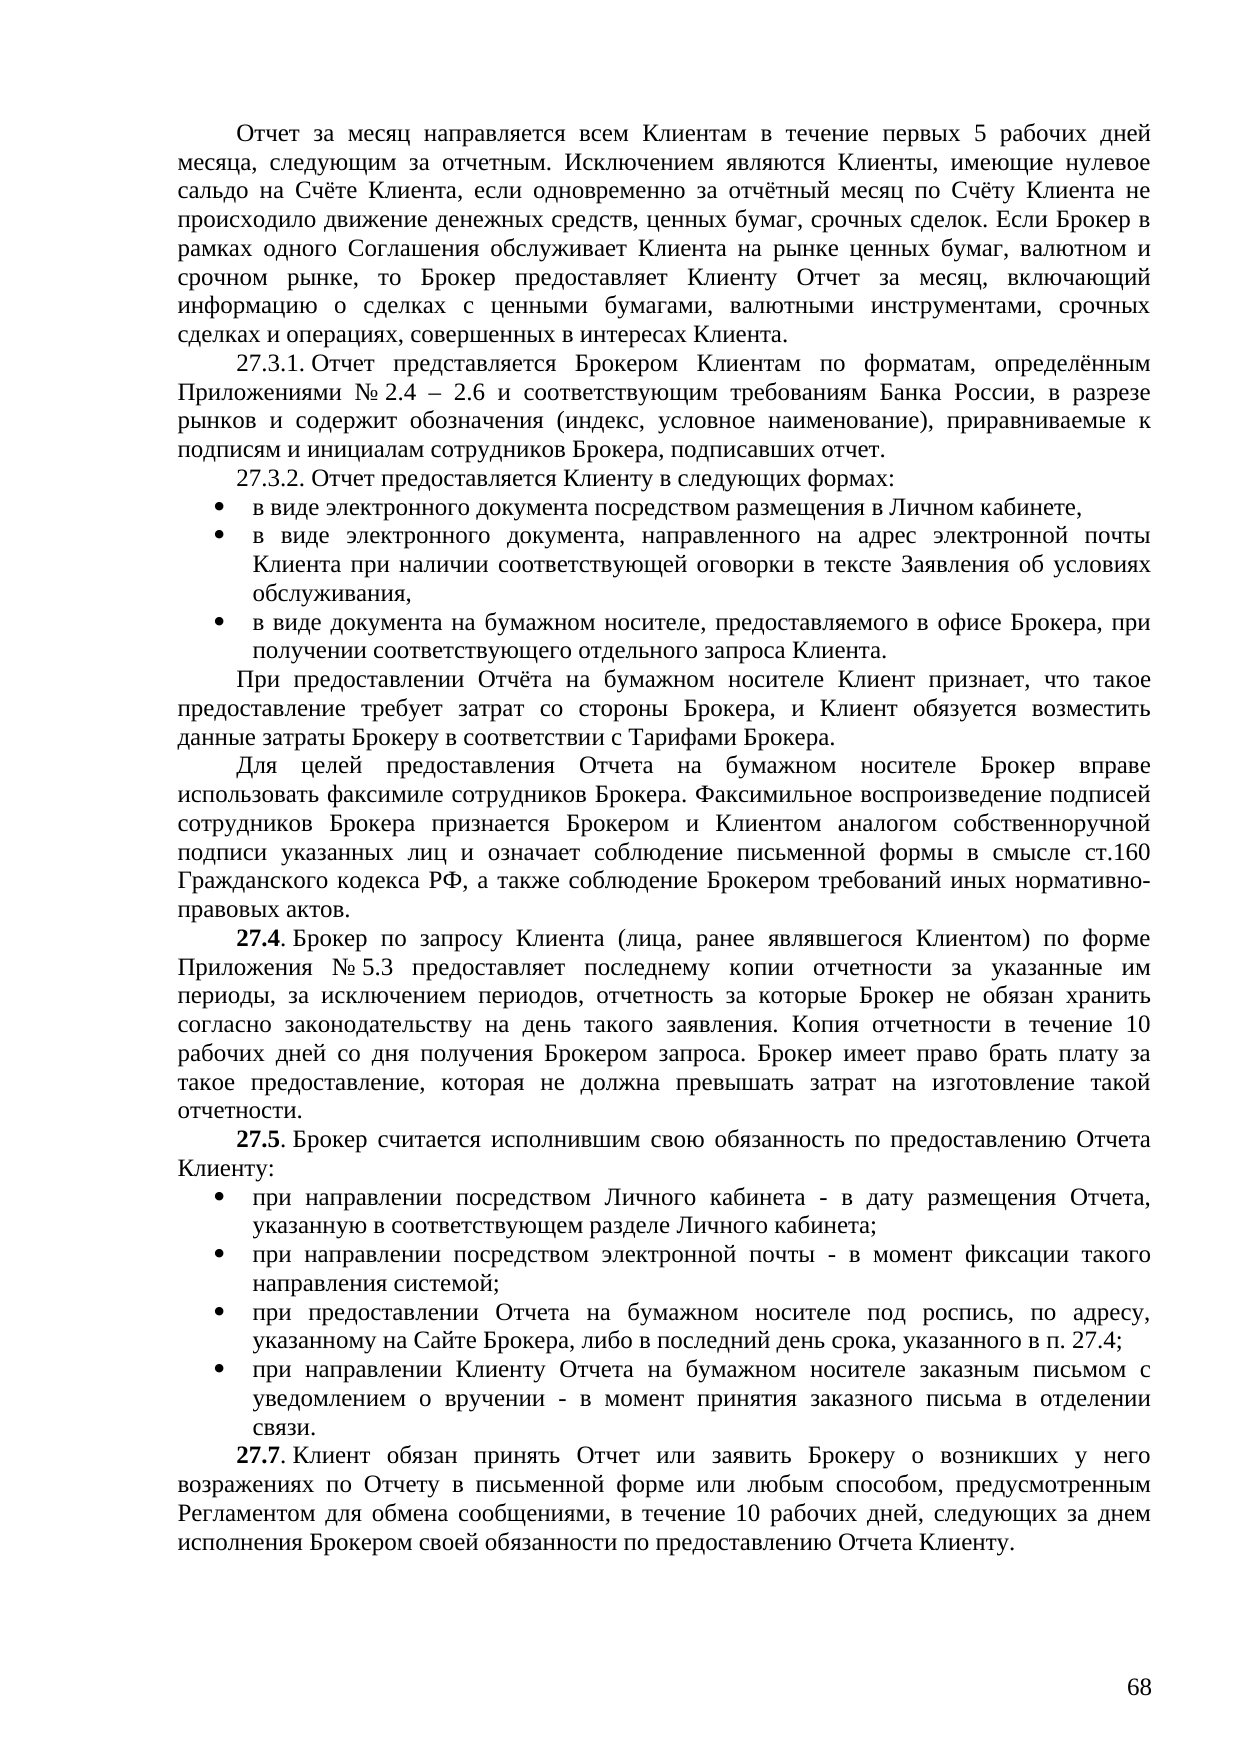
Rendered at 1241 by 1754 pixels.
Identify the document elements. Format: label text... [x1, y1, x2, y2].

list при направлении Клиенту Отчета на бумажном носителе заказным письмом с уведомлением о вручении - в момент принятия заказного письма в отделении связи. [215, 1354, 1152, 1441]
text 27.3.1. Отчет представляется Брокером Клиентам по форматам, определённым Приложениями № 2.4 – 2.6 и соответствующим требованиям Банка России, в разрезе рынков и содержит обозначения (индекс, условное наименование), приравниваемые к подписям и инициалам сотрудников Брокера, подписавших отчет. [177, 348, 1152, 463]
list в виде электронного документа посредством размещения в Личном кабинете, [215, 492, 1152, 521]
list при направлении посредством Личного кабинета - в дату размещения Отчета, указанную в соответствующем разделе Личного кабинета; [215, 1182, 1152, 1239]
list в виде документа на бумажном носителе, предоставляемого в офисе Брокера, при получении соответствующего отдельного запроса Клиента. [215, 607, 1152, 664]
text 27.4. Брокер по запросу Клиента (лица, ранее являвшегося Клиентом) по форме Приложения № 5.3 предоставляет последнему копии отчетности за указанные им периоды, за исключением периодов, отчетность за которые Брокер не обязан хранить согласно законодательству на день такого заявления. Копия отчетности в течение 10 рабочих дней со дня получения Брокером запроса. Брокер имеет право брать плату за такое предоставление, которая не должна превышать затрат на изготовление такой отчетности. [177, 923, 1152, 1124]
text Для целей предоставления Отчета на бумажном носителе Брокер вправе использовать факсимиле сотрудников Брокера. Факсимильное воспроизведение подписей сотрудников Брокера признается Брокером и Клиентом аналогом собственноручной подписи указанных лиц и означает соблюдение письменной формы в смысле ст.160 Гражданского кодекса РФ, а также соблюдение Брокером требований иных нормативно-правовых актов. [177, 751, 1152, 923]
list в виде электронного документа, направленного на адрес электронной почты Клиента при наличии соответствующей оговорки в тексте Заявления об условиях обслуживания, [215, 521, 1152, 607]
text 27.5. Брокер считается исполнившим свою обязанность по предоставлению Отчета Клиенту: [177, 1124, 1152, 1182]
list при направлении посредством электронной почты - в момент фиксации такого направления системой; [215, 1239, 1152, 1297]
text Отчет за месяц направляется всем Клиентам в течение первых 5 рабочих дней месяца, следующим за отчетным. Исключением являются Клиенты, имеющие нулевое сальдо на Счёте Клиента, если одновременно за отчётный месяц по Счёту Клиента не происходило движение денежных средств, ценных бумаг, срочных сделок. Если Брокер в рамках одного Соглашения обслуживает Клиента на рынке ценных бумаг, валютном и срочном рынке, то Брокер предоставляет Клиенту Отчет за месяц, включающий информацию о сделках с ценными бумагами, валютными инструментами, срочных сделках и операциях, совершенных в интересах Клиента. [177, 118, 1152, 348]
text При предоставлении Отчёта на бумажном носителе Клиент признает, что такое предоставление требует затрат со стороны Брокера, и Клиент обязуется возместить данные затраты Брокеру в соответствии с Тарифами Брокера. [177, 664, 1152, 751]
list при предоставлении Отчета на бумажном носителе под роспись, по адресу, указанному на Сайте Брокера, либо в последний день срока, указанного в п. 27.4; [215, 1297, 1152, 1354]
text 27.7. Клиент обязан принять Отчет или заявить Брокеру о возникших у него возражениях по Отчету в письменной форме или любым способом, предусмотренным Регламентом для обмена сообщениями, в течение 10 рабочих дней, следующих за днем исполнения Брокером своей обязанности по предоставлению Отчета Клиенту. [177, 1441, 1152, 1556]
text 27.3.2. Отчет предоставляется Клиенту в следующих формах: [177, 463, 1152, 492]
